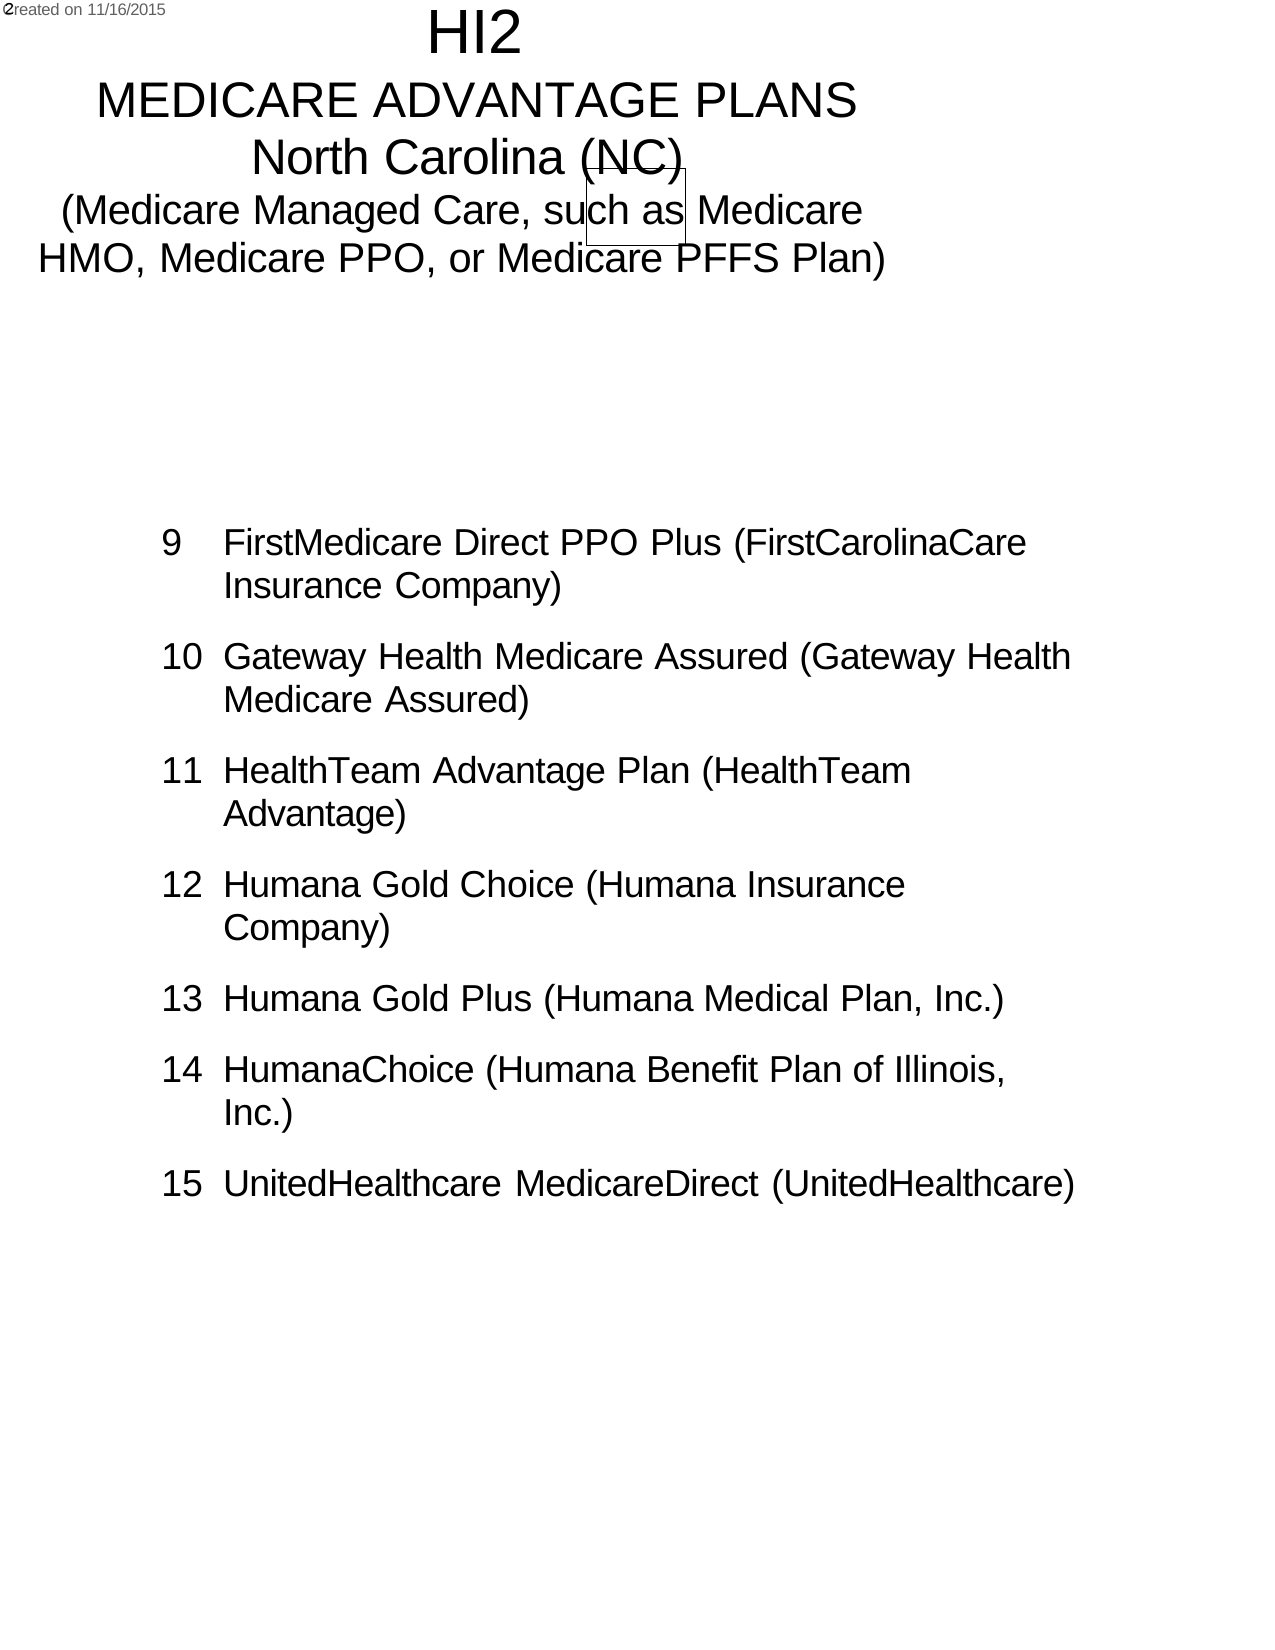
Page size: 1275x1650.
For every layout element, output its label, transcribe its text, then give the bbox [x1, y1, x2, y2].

list Humana Gold Plus (Humana Medical Plan, Inc.) [161, 977, 1167, 1020]
list FirstMedicare Direct PPO Plus (FirstCarolinaCare Insurance Company) [161, 520, 1035, 607]
list HumanaChoice (Humana Benefit Plan of Illinois, Inc.) [161, 1047, 1008, 1134]
list HealthTeam Advantage Plan (HealthTeam Advantage) [161, 748, 917, 835]
list Gateway Health Medicare Assured (Gateway Health Medicare Assured) [161, 634, 1077, 721]
list Humana Gold Choice (Humana Insurance Company) [161, 862, 910, 949]
list UnitedHealthcare MedicareDirect (UnitedHealthcare) [161, 1162, 1167, 1205]
